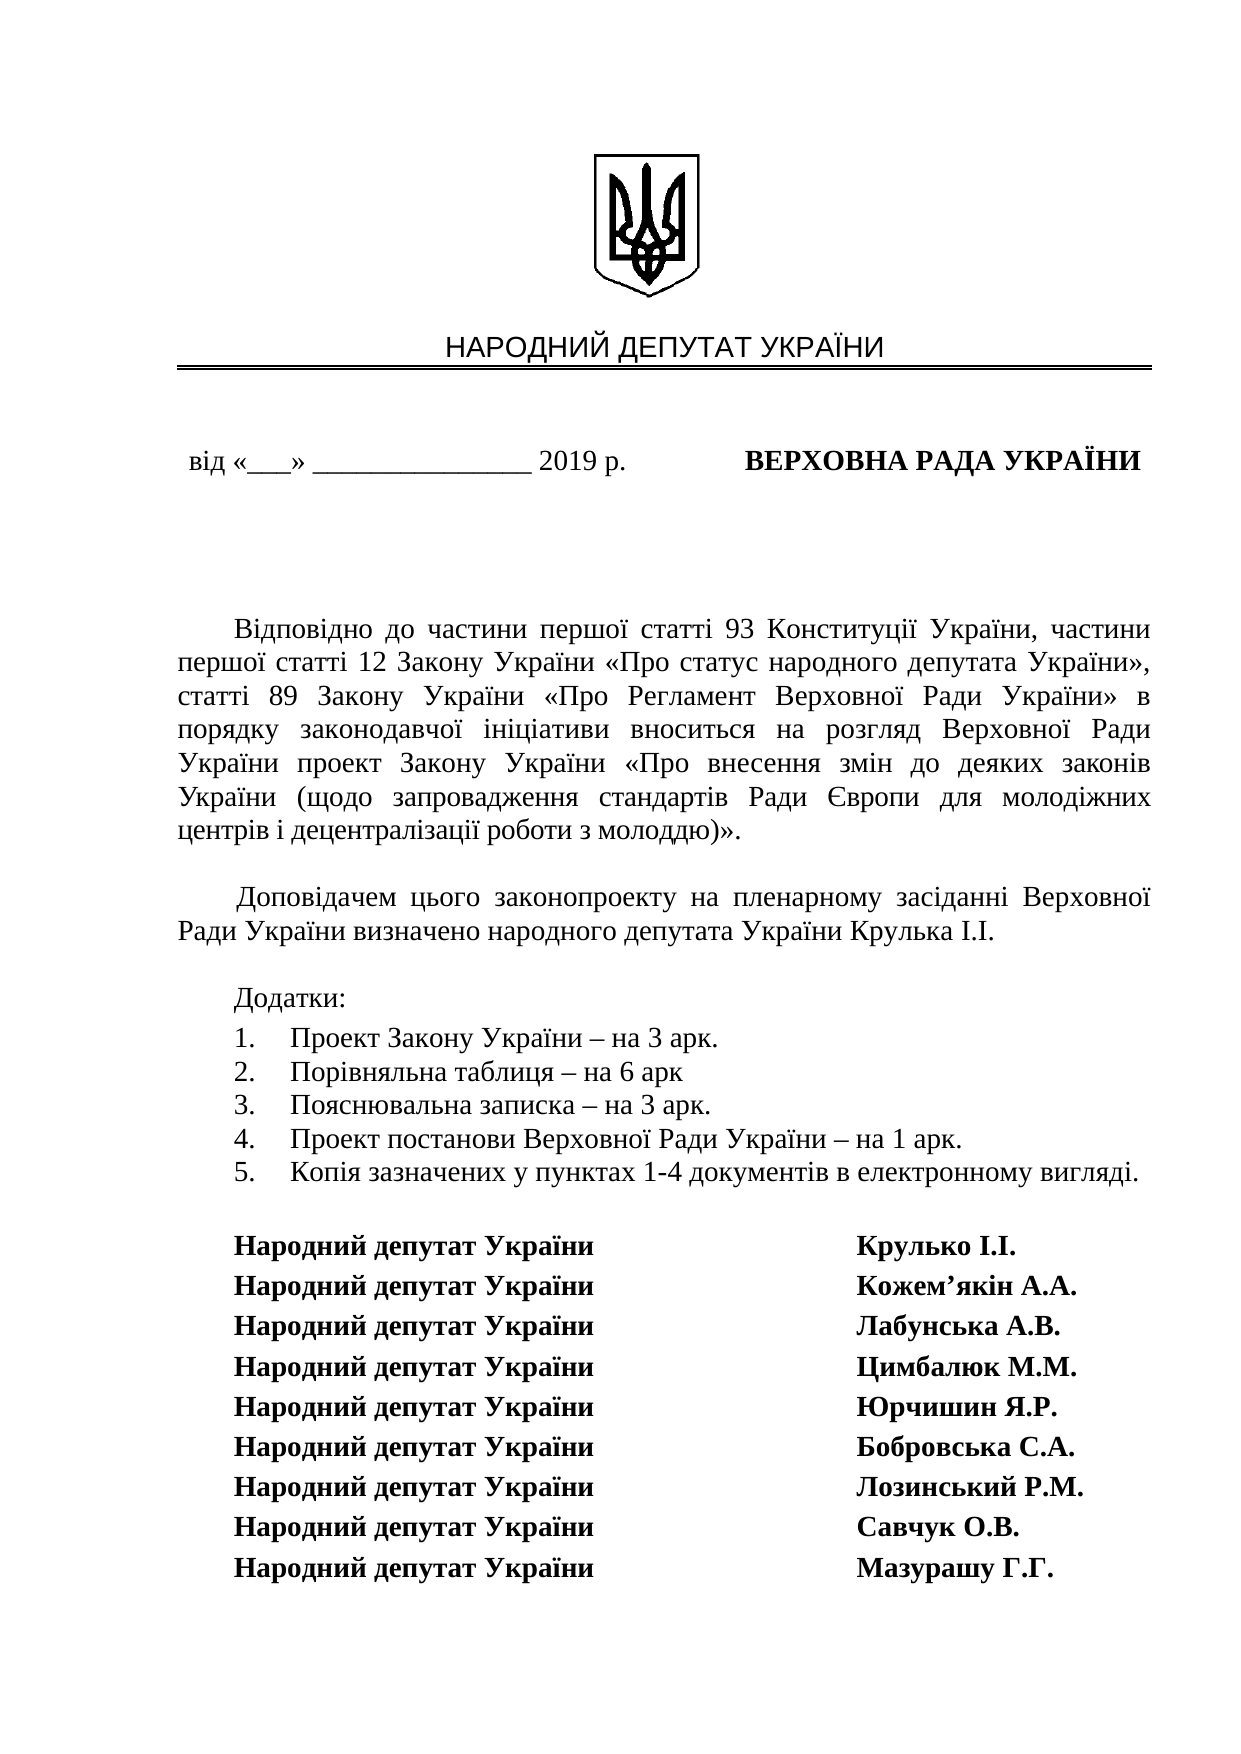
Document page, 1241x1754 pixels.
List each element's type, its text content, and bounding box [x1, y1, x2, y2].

table_header від «___» _______________ 2019 р. [177, 443, 691, 477]
text Народний депутат України Лабунська А.В. [177, 1308, 1152, 1342]
text Народний депутат України Юрчишин Я.Р. [177, 1389, 1152, 1422]
text Народний депутат України Лозинський Р.М. [177, 1469, 1152, 1503]
text Додатки: [177, 980, 1152, 1013]
list Проект Закону України – на 3 арк. [233, 1020, 1152, 1054]
list Проект постанови Верховної Ради України – на 1 арк. [233, 1121, 1152, 1154]
text Народний депутат України Бобровська С.А. [177, 1429, 1152, 1463]
list Копія зазначених у пунктах 1-4 документів в електронному вигляді. [233, 1154, 1152, 1188]
text Доповідачем цього законопроекту на пленарному засіданні Верховної Ради України визначено народного депутата України Крулька І.І. [177, 879, 1152, 946]
text Народний депутат України Мазурашу Г.Г. [177, 1550, 1152, 1583]
text Народний депутат України Цимбалюк М.М. [177, 1349, 1152, 1382]
text Народний депутат України Крулько І.І. [177, 1228, 1152, 1262]
picture [591, 151, 701, 299]
table_header ВЕРХОВНА РАДА УКРАЇНИ [691, 443, 1152, 477]
text Народний депутат України Кожем’якін А.А. [177, 1268, 1152, 1302]
list Порівняльна таблиця – на 6 арк [233, 1054, 1152, 1087]
list Пояснювальна записка – на 3 арк. [233, 1087, 1152, 1121]
text Народний депутат України Савчук О.В. [177, 1509, 1152, 1543]
text Відповідно до частини першої статті 93 Конституції України, частини першої статті 12 Закону України «Про статус народного депутата України», статті 89 Закону України «Про Регламент Верховної Ради України» в порядку законодавчої ініціативи вноситься на розгляд Верховної Ради України проект Закону України «Про внесення змін до деяких законів України (щодо запровадження стандартів Ради Європи для молодіжних центрів і децентралізації роботи з молоддю)». [177, 611, 1152, 846]
subtitle НАРОДНИЙ ДЕПУТАТ УКРАЇНИ [177, 330, 1152, 365]
